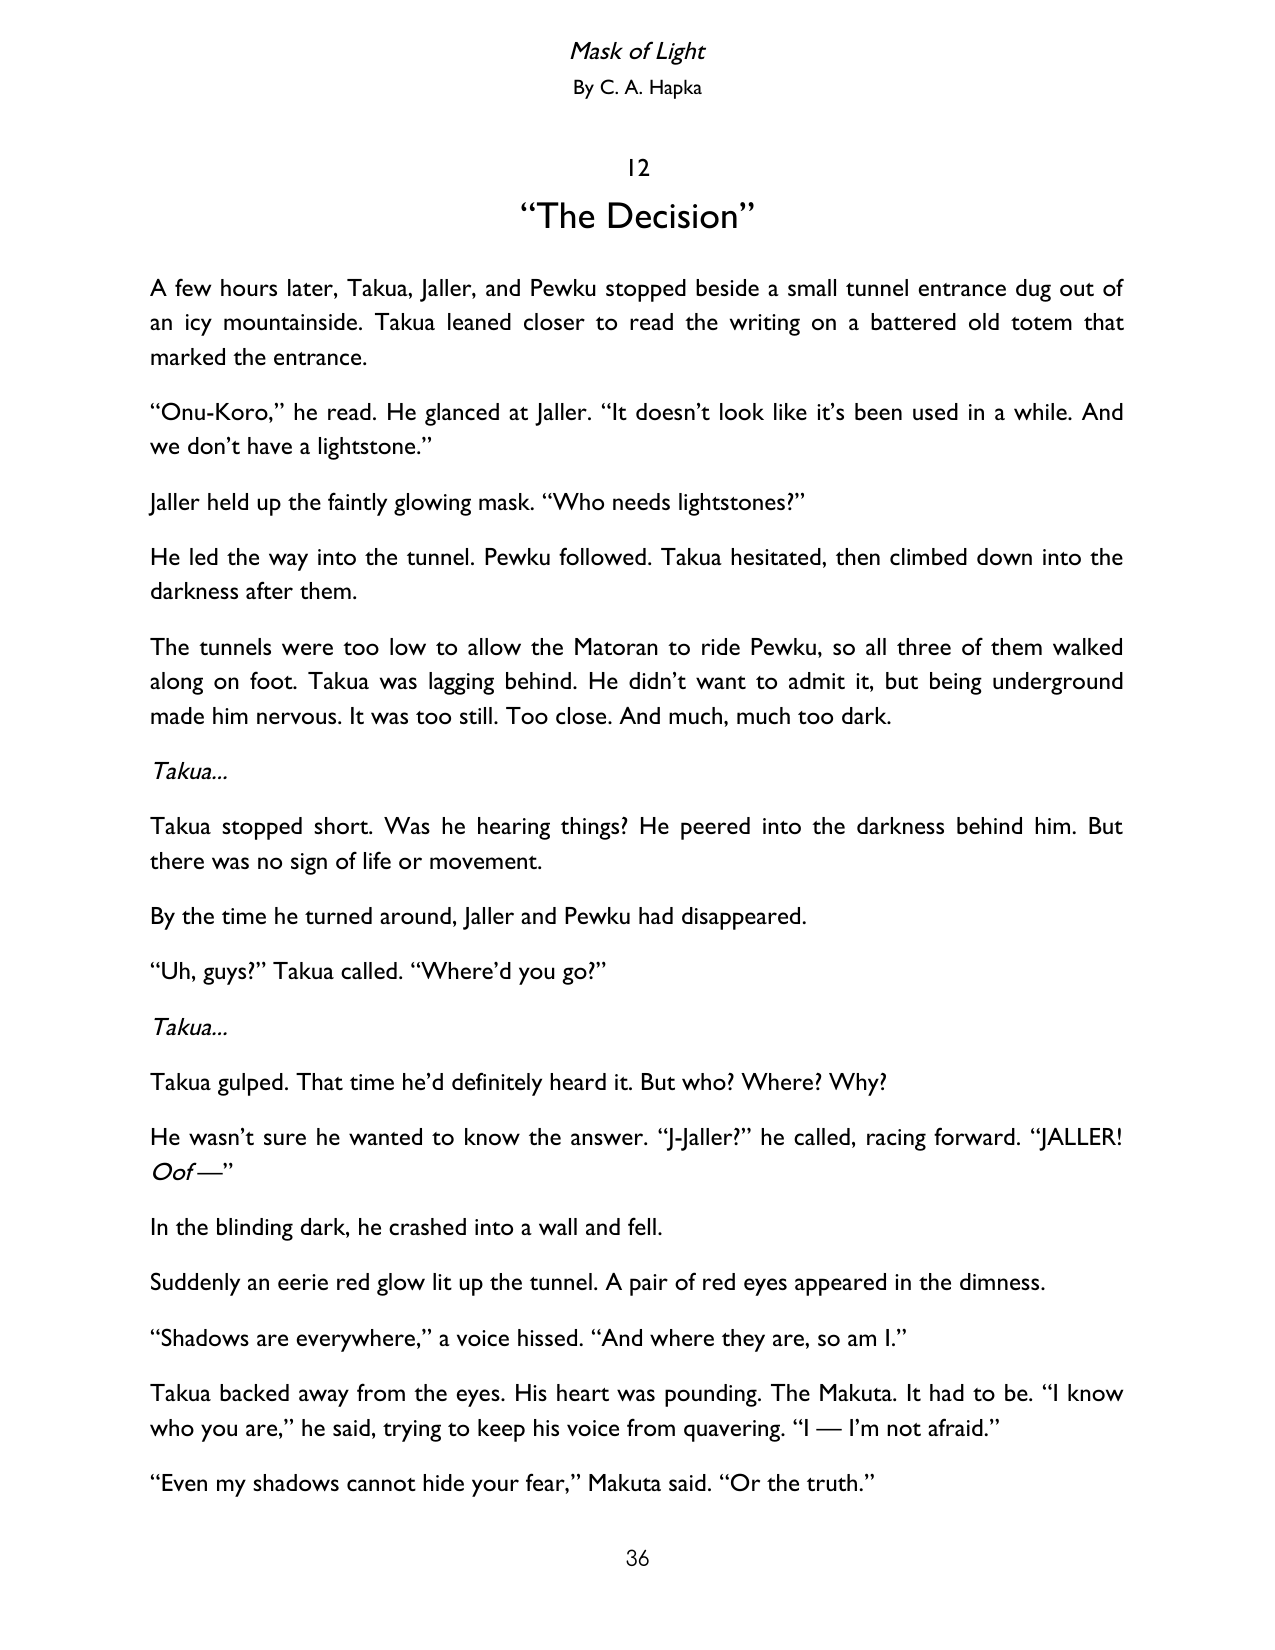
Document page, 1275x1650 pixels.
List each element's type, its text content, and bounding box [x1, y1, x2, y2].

text “Onu-Koro,” he read. He glanced at Jaller. “It doesn’t look like it’s been used in a while. And we don’t have a lightstone.” [150, 394, 1125, 463]
text He wasn’t sure he wanted to know the answer. “J-Jaller?” he called, racing forward. “JALLER! Oof —” [150, 1119, 1125, 1188]
text “Shadows are everywhere,” a voice hissed. “And where they are, so am I.” [150, 1320, 1125, 1354]
text Takua backed away from the eyes. His heart was pounding. The Makuta. It had to be. “I know who you are,” he said, trying to keep his voice from quavering. “I — I’m not afraid.” [150, 1375, 1125, 1444]
text Takua... [150, 1009, 1125, 1043]
text He led the way into the tunnel. Pewku followed. Takua hesitated, then climbed down into the darkness after them. [150, 539, 1125, 608]
text 12 [150, 150, 1125, 184]
text Jaller held up the faintly glowing mask. “Who needs lightstones?” [150, 484, 1125, 518]
text Takua gulped. That time he’d definitely heard it. But who? Where? Why? [150, 1064, 1125, 1099]
text “Even my shadows cannot hide your fear,” Makuta said. “Or the truth.” [150, 1465, 1125, 1499]
text Takua... [150, 753, 1125, 788]
text Takua stopped short. Was he hearing things? He peered into the darkness behind him. But there was no sign of life or movement. [150, 808, 1125, 877]
text “The Decision” [150, 189, 1125, 241]
text Suddenly an eerie red glow lit up the tunnel. A pair of red eyes appeared in the dimness. [150, 1265, 1125, 1299]
text A few hours later, Takua, Jaller, and Pewku stopped beside a small tunnel entrance dug out of an icy mountainside. Takua leaned closer to read the writing on a battered old totem that marked the entrance. [150, 270, 1125, 373]
text “Uh, guys?” Takua called. “Where’d you go?” [150, 954, 1125, 988]
text In the blinding dark, he crashed into a wall and fell. [150, 1209, 1125, 1244]
text The tunnels were too low to allow the Matoran to ride Pewku, so all three of them walked along on foot. Takua was lagging behind. He didn’t want to admit it, but being underground made him nervous. It was too still. Too close. And much, much too dark. [150, 629, 1125, 732]
text By the time he turned around, Jaller and Pewku had disappeared. [150, 898, 1125, 933]
